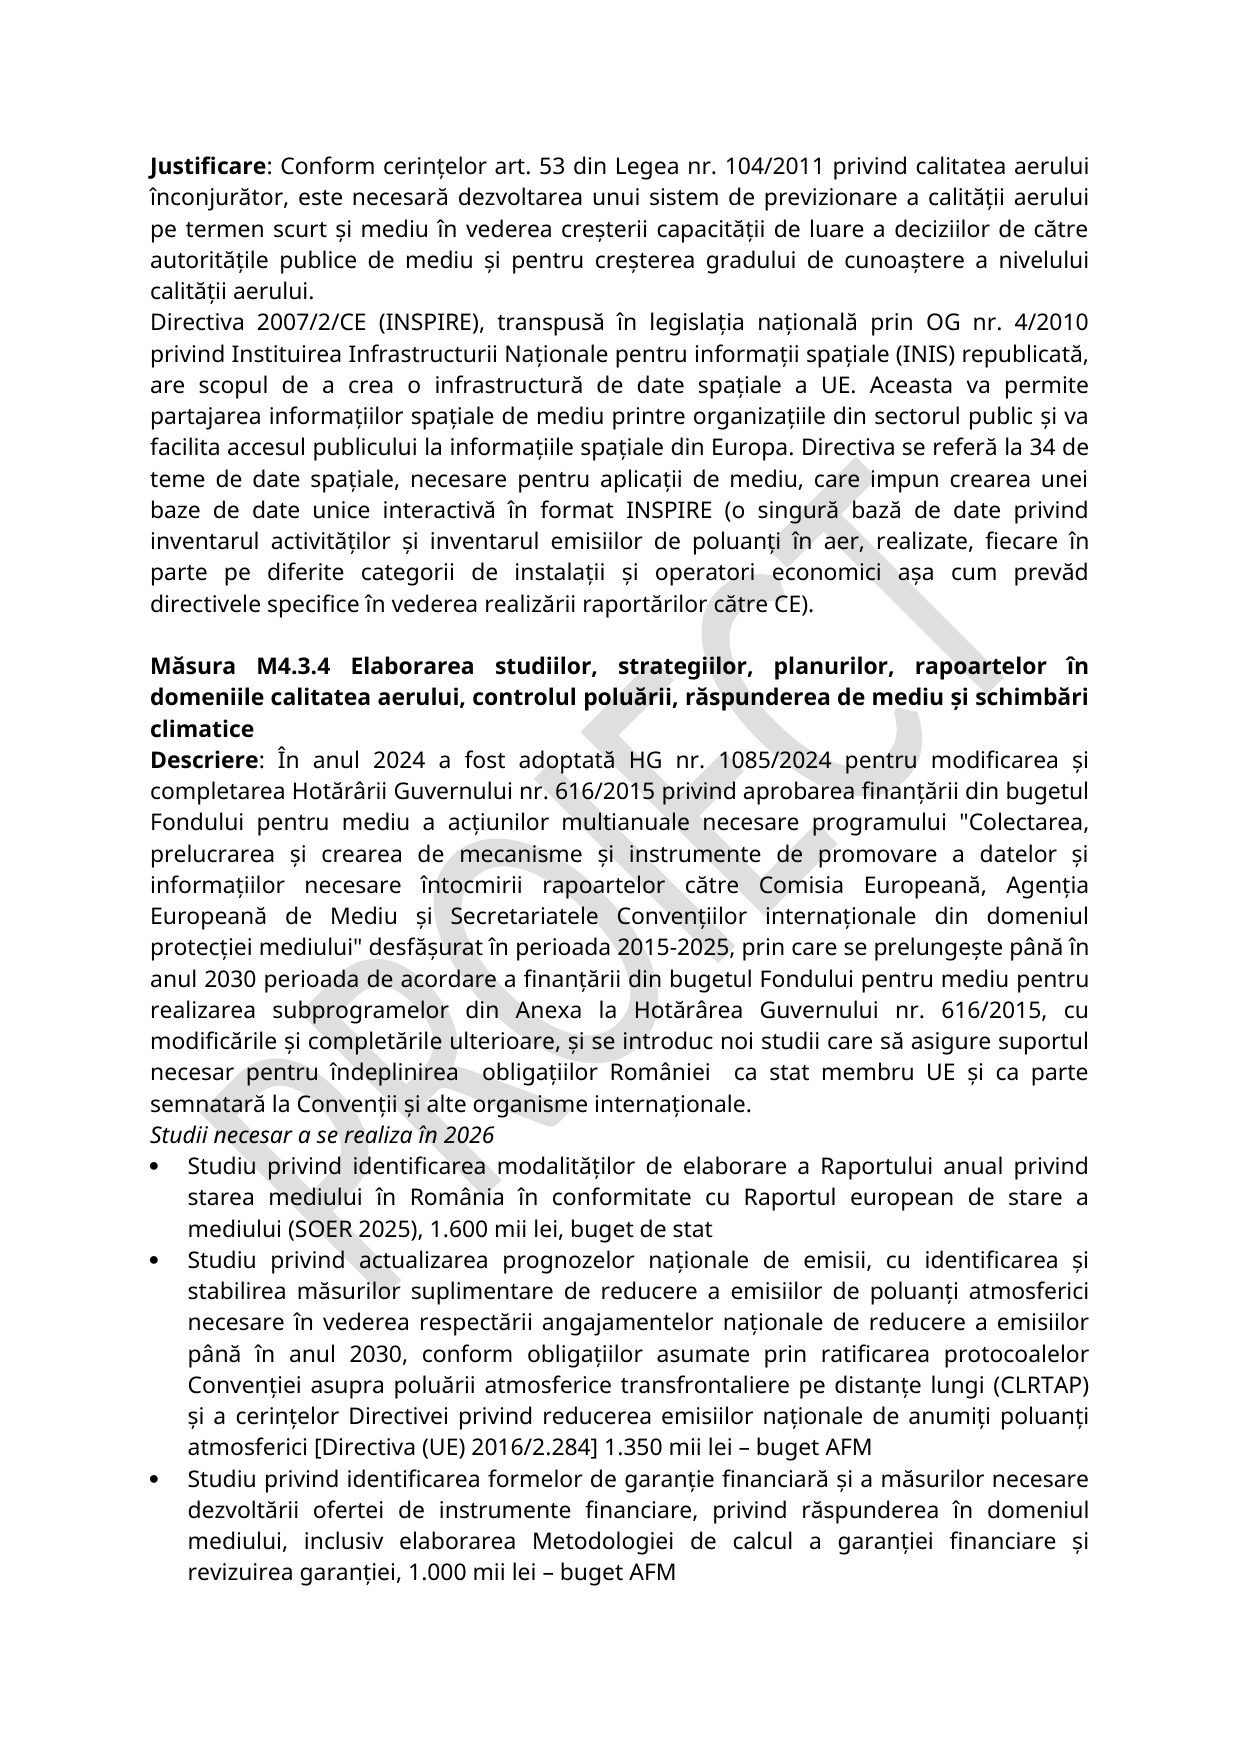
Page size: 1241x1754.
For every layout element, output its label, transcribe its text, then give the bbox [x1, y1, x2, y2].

text Directiva 2007/2/CE (INSPIRE), transpusă în legislația națională prin OG nr. 4/2010 privind Instituirea Infrastructurii Naționale pentru informații spațiale (INIS) republicată, are scopul de a crea o infrastructură de date spațiale a UE. Aceasta va permite partajarea informațiilor spațiale de mediu printre organizațiile din sectorul public și va facilita accesul publicului la informațiile spațiale din Europa. Directiva se referă la 34 de teme de date spațiale, necesare pentru aplicații de mediu, care impun crearea unei baze de date unice interactivă în format INSPIRE (o singură bază de date privind inventarul activităților și inventarul emisiilor de poluanți în aer, realizate, fiecare în parte pe diferite categorii de instalații și operatori economici așa cum prevăd directivele specifice în vederea realizării raportărilor către CE). [150, 306, 1090, 619]
text Descriere: În anul 2024 a fost adoptată HG nr. 1085/2024 pentru modificarea și completarea Hotărârii Guvernului nr. 616/2015 privind aprobarea finanțării din bugetul Fondului pentru mediu a acțiunilor multianuale necesare programului "Colectarea, prelucrarea și crearea de mecanisme și instrumente de promovare a datelor și informațiilor necesare întocmirii rapoartelor către Comisia Europeană, Agenția Europeană de Mediu și Secretariatele Convențiilor internaționale din domeniul protecției mediului" desfășurat în perioada 2015-2025, prin care se prelungește până în anul 2030 perioada de acordare a finanțării din bugetul Fondului pentru mediu pentru realizarea subprogramelor din Anexa la Hotărârea Guvernului nr. 616/2015, cu modificările și completările ulterioare, și se introduc noi studii care să asigure suportul necesar pentru îndeplinirea obligațiilor României ca stat membru UE și ca parte semnatară la Convenții și alte organisme internaționale. [150, 744, 1090, 1119]
list Studiu privind actualizarea prognozelor naționale de emisii, cu identificarea și stabilirea măsurilor suplimentare de reducere a emisiilor de poluanți atmosferici necesare în vederea respectării angajamentelor naționale de reducere a emisiilor până în anul 2030, conform obligațiilor asumate prin ratificarea protocoalelor Convenției asupra poluării atmosferice transfrontaliere pe distanțe lungi (CLRTAP) și a cerințelor Directivei privind reducerea emisiilor naționale de anumiți poluanți atmosferici [Directiva (UE) 2016/2.284] 1.350 mii lei – buget AFM [150, 1244, 1090, 1462]
list Studiu privind identificarea formelor de garanție financiară și a măsurilor necesare dezvoltării ofertei de instrumente financiare, privind răspunderea în domeniul mediului, inclusiv elaborarea Metodologiei de calcul a garanției financiare și revizuirea garanției, 1.000 mii lei – buget AFM [150, 1462, 1090, 1587]
list Studiu privind identificarea modalităților de elaborare a Raportului anual privind starea mediului în România în conformitate cu Raportul european de stare a mediului (SOER 2025), 1.600 mii lei, buget de stat [150, 1150, 1090, 1244]
text Justificare: Conform cerințelor art. 53 din Legea nr. 104/2011 privind calitatea aerului înconjurător, este necesară dezvoltarea unui sistem de previzionare a calității aerului pe termen scurt și mediu în vederea creșterii capacității de luare a deciziilor de către autoritățile publice de mediu și pentru creșterea gradului de cunoaștere a nivelului calității aerului. [150, 150, 1090, 306]
text Măsura M4.3.4 Elaborarea studiilor, strategiilor, planurilor, rapoartelor în domeniile calitatea aerului, controlul poluării, răspunderea de mediu și schimbări climatice [150, 650, 1090, 744]
text Studii necesar a se realiza în 2026 [150, 1119, 1090, 1150]
